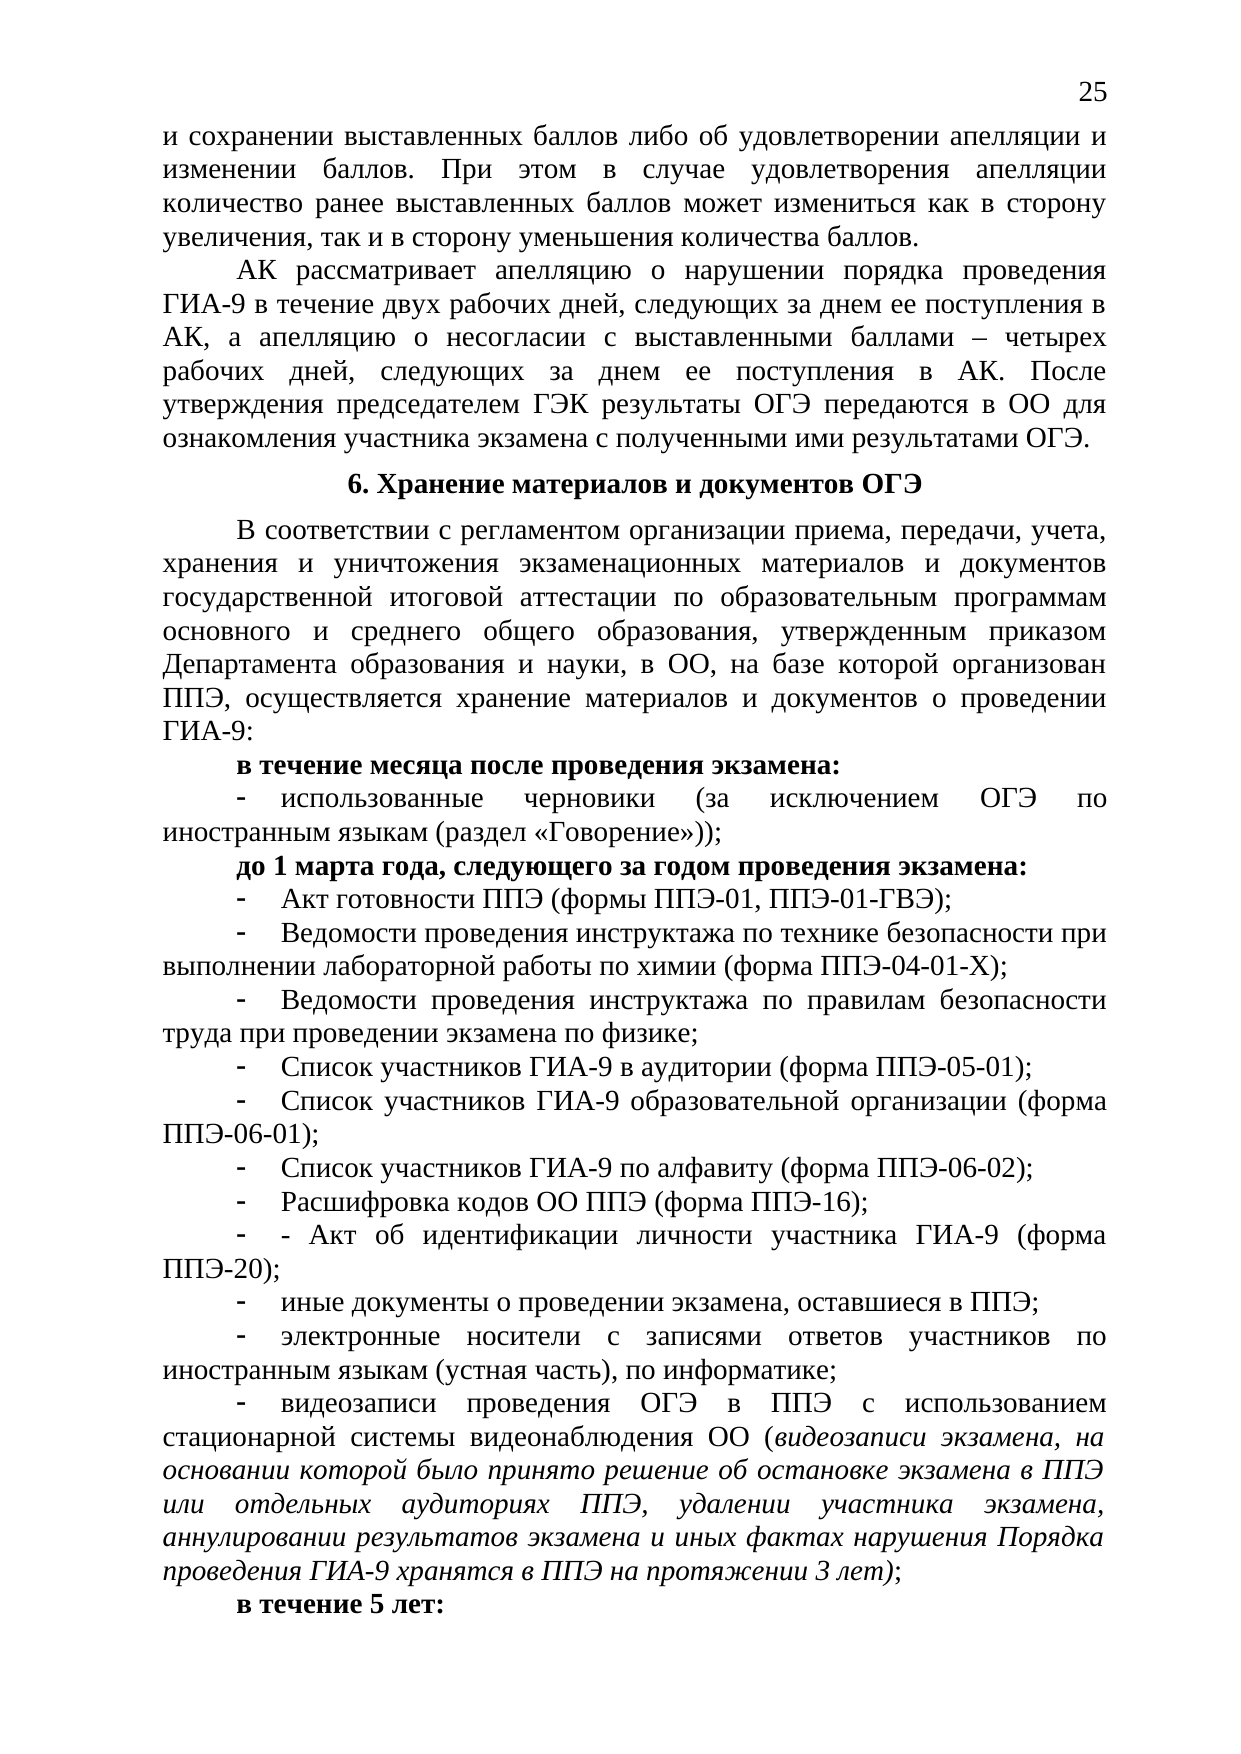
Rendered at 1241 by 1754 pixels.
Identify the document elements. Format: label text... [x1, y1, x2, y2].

list Акт готовности ППЭ (формы ППЭ-01, ППЭ-01-ГВЭ); [162, 881, 1107, 915]
text в течение месяца после проведения экзамена: [236, 747, 1107, 780]
subtitle 6. Хранение материалов и документов ОГЭ [162, 466, 1107, 499]
list Список участников ГИА-9 по алфавиту (форма ППЭ-06-02); [162, 1150, 1107, 1184]
text до 1 марта года, следующего за годом проведения экзамена: [162, 848, 1107, 881]
list Расшифровка кодов ОО ППЭ (форма ППЭ-16); [162, 1184, 1107, 1217]
text в течение 5 лет: [236, 1587, 1107, 1620]
text АК рассматривает апелляцию о нарушении порядка проведения ГИА-9 в течение двух рабочих дней, следующих за днем ее поступления в АК, а апелляцию о несогласии с выставленными баллами – четырех рабочих дней, следующих за днем ее поступления в АК. После утверждения председателем ГЭК результаты ОГЭ передаются в ОО для ознакомления участника экзамена с полученными ими результатами ОГЭ. [162, 252, 1107, 453]
list Ведомости проведения инструктажа по правилам безопасности труда при проведении экзамена по физике; [162, 982, 1107, 1049]
list Список участников ГИА-9 в аудитории (форма ППЭ-05-01); [162, 1049, 1107, 1083]
list Список участников ГИА-9 образовательной организации (форма ППЭ-06-01); [162, 1083, 1107, 1150]
list - Акт об идентификации личности участника ГИА-9 (форма ППЭ-20); [162, 1217, 1107, 1284]
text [162, 118, 1107, 252]
list Ведомости проведения инструктажа по технике безопасности при выполнении лабораторной работы по химии (форма ППЭ-04-01-Х); [162, 915, 1107, 982]
list иные документы о проведении экзамена, оставшиеся в ППЭ; [162, 1284, 1107, 1318]
list использованные черновики (за исключением ОГЭ по иностранным языкам (раздел «Говорение»)); [162, 780, 1107, 848]
list видеозаписи проведения ОГЭ в ППЭ с использованием стационарной системы видеонаблюдения ОО (видеозаписи экзамена, на основании которой было принято решение об остановке экзамена в ППЭ или отдельных аудиториях ППЭ, удалении участника экзамена, аннулировании результатов экзамена и иных фактах нарушения Порядка проведения ГИА-9 хранятся в ППЭ на протяжении 3 лет); [162, 1385, 1107, 1587]
text В соответствии с регламентом организации приема, передачи, учета, хранения и уничтожения экзаменационных материалов и документов государственной итоговой аттестации по образовательным программам основного и среднего общего образования, утвержденным приказом Департамента образования и науки, в ОО, на базе которой организован ППЭ, осуществляется хранение материалов и документов о проведении ГИА-9: [162, 512, 1107, 747]
list электронные носители с записями ответов участников по иностранным языкам (устная часть), по информатике; [162, 1318, 1107, 1385]
